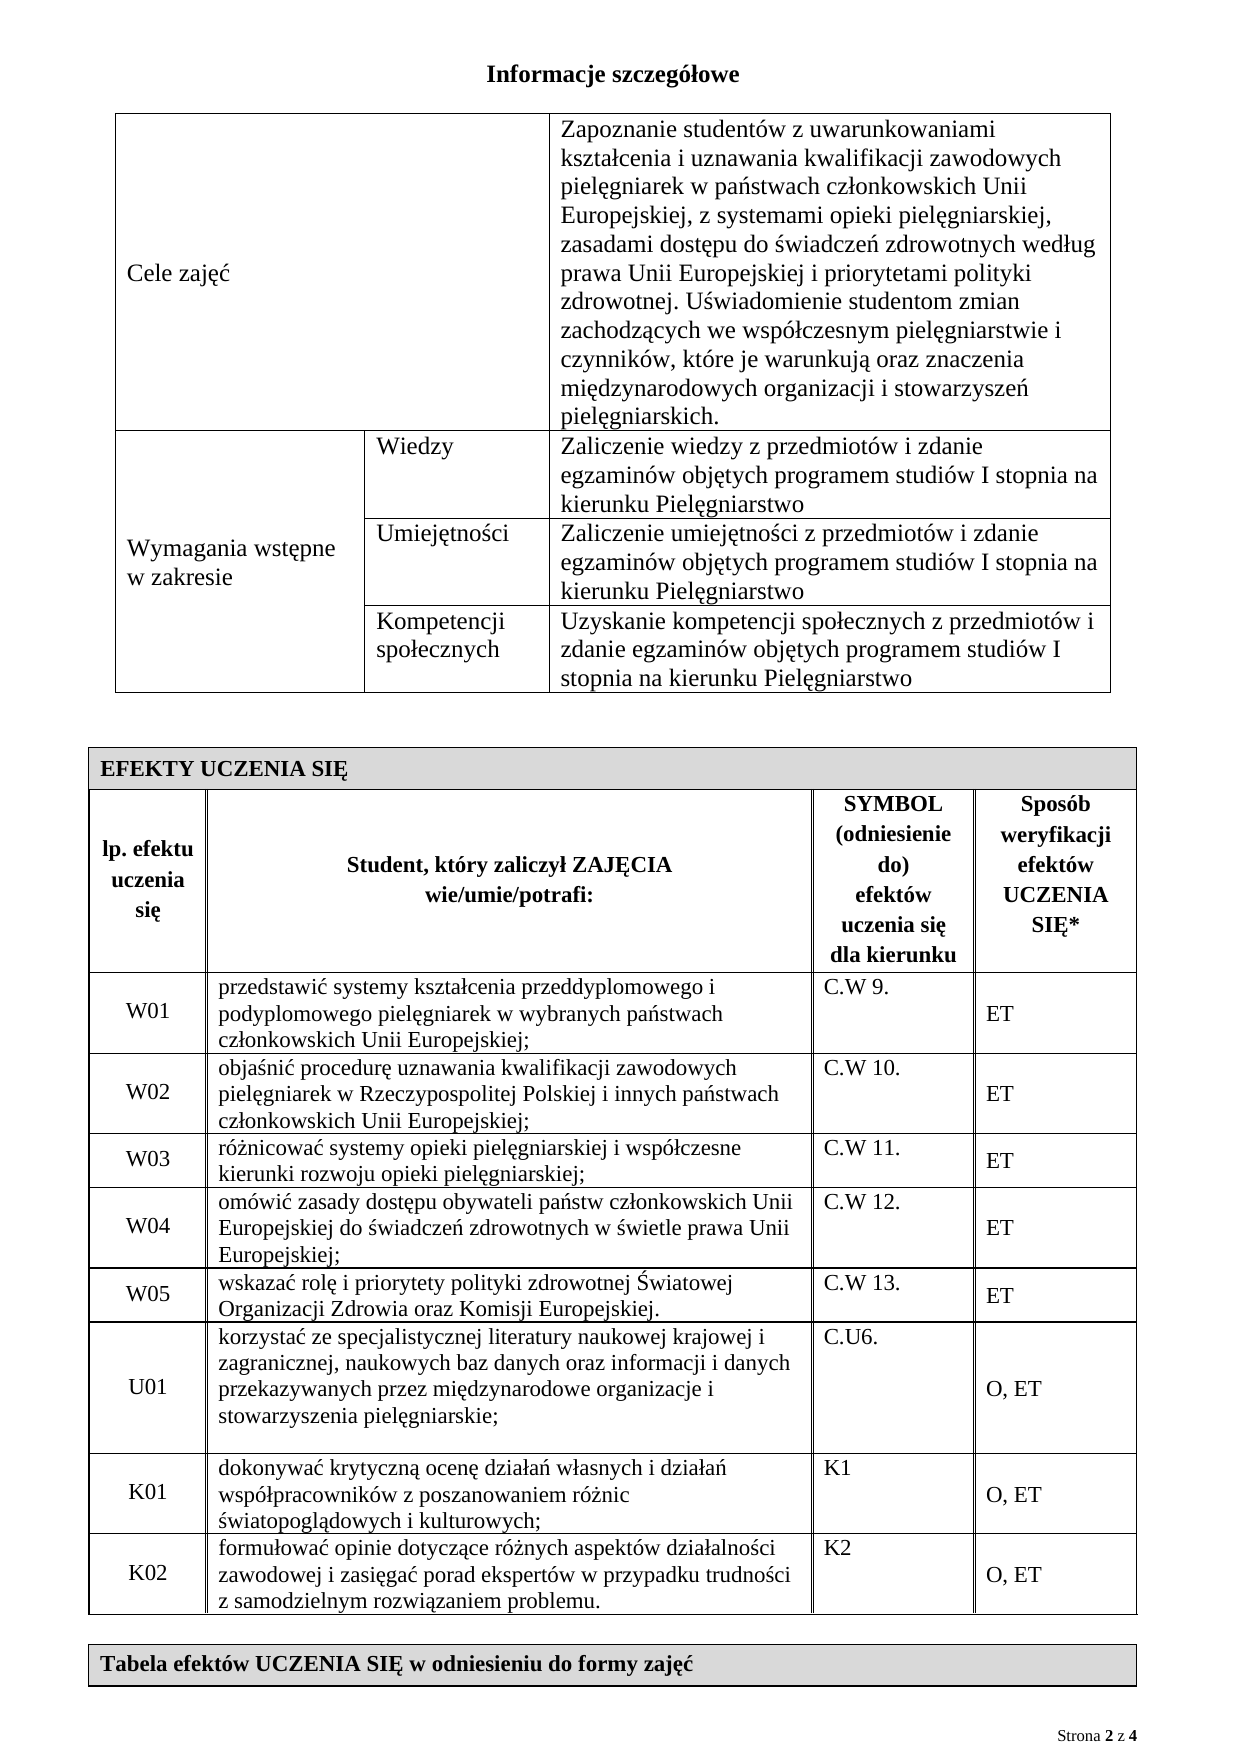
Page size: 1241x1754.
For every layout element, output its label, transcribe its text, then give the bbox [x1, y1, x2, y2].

table_cell formułować opinie dotyczące różnych aspektów działalności zawodowej i zasięgać porad ekspertów w przypadku trudności z samodzielnym rozwiązaniem problemu. [208, 1534, 811, 1613]
table_cell U01 [90, 1323, 205, 1453]
table_cell K01 [90, 1454, 205, 1533]
table_cell C.W 9. [814, 973, 973, 1052]
table_cell Uzyskanie kompetencji społecznych z przedmiotów i zdanie egzaminów objętych programem studiów I stopnia na kierunku Pielęgniarstwo [550, 606, 1110, 692]
table_cell C.W 12. [814, 1188, 973, 1267]
table_cell C.W 13. [814, 1269, 973, 1321]
table_cell Zaliczenie umiejętności z przedmiotów i zdanie egzaminów objętych programem studiów I stopnia na kierunku Pielęgniarstwo [550, 519, 1110, 605]
table_cell ET [976, 1269, 1136, 1321]
table_cell ET [976, 1054, 1136, 1133]
table_cell przedstawić systemy kształcenia przeddyplomowego i podyplomowego pielęgniarek w wybranych państwach członkowskich Unii Europejskiej; [208, 973, 811, 1052]
table_cell W01 [90, 973, 205, 1052]
table_cell Sposób weryfikacji efektów UCZENIA SIĘ* [976, 790, 1136, 972]
table_header Zapoznanie studentów z uwarunkowaniami kształcenia i uznawania kwalifikacji zawodowych pielęgniarek w państwach członkowskich Unii Europejskiej, z systemami opieki pielęgniarskiej, zasadami dostępu do świadczeń zdrowotnych według prawa Unii Europejskiej i priorytetami polityki zdrowotnej. Uświadomienie studentom zmian zachodzących we współczesnym pielęgniarstwie i czynników, które je warunkują oraz znaczenia międzynarodowych organizacji i stowarzyszeń pielęgniarskich. [550, 114, 1110, 430]
table_cell K2 [814, 1534, 973, 1613]
table_cell C.U6. [814, 1323, 973, 1453]
table_cell SYMBOL (odniesienie do) efektów uczenia się dla kierunku [814, 790, 973, 972]
table_cell O, ET [976, 1454, 1136, 1533]
table_cell W03 [90, 1134, 205, 1187]
table_cell Kompetencji społecznych [365, 606, 549, 692]
text Informacje szczegółowe [89, 59, 1137, 88]
table_cell lp. efektu uczenia się [90, 790, 205, 972]
table_cell korzystać ze specjalistycznej literatury naukowej krajowej i zagranicznej, naukowych baz danych oraz informacji i danych przekazywanych przez międzynarodowe organizacje i stowarzyszenia pielęgniarskie; [208, 1323, 811, 1453]
table_cell Zaliczenie wiedzy z przedmiotów i zdanie egzaminów objętych programem studiów I stopnia na kierunku Pielęgniarstwo [550, 431, 1110, 517]
table_cell Student, który zaliczył ZAJĘCIA wie/umie/potrafi: [208, 790, 811, 972]
table_cell O, ET [976, 1534, 1136, 1613]
table_cell objaśnić procedurę uznawania kwalifikacji zawodowych pielęgniarek w Rzeczypospolitej Polskiej i innych państwach członkowskich Unii Europejskiej; [208, 1054, 811, 1133]
table_cell dokonywać krytyczną ocenę działań własnych i działań współpracowników z poszanowaniem różnic światopoglądowych i kulturowych; [208, 1454, 811, 1533]
table_cell różnicować systemy opieki pielęgniarskiej i współczesne kierunki rozwoju opieki pielęgniarskiej; [208, 1134, 811, 1187]
table_header EFEKTY UCZENIA SIĘ [89, 748, 1136, 789]
table_cell Wymagania wstępne w zakresie [116, 431, 364, 692]
table_cell K1 [814, 1454, 973, 1533]
table_header Cele zajęć [116, 114, 549, 430]
table_cell ET [976, 1188, 1136, 1267]
table_cell C.W 10. [814, 1054, 973, 1133]
table_cell ET [976, 973, 1136, 1052]
table_cell W05 [90, 1269, 205, 1321]
table_cell O, ET [976, 1323, 1136, 1453]
table_cell K02 [90, 1534, 205, 1613]
table_cell ET [976, 1134, 1136, 1187]
table_cell Umiejętności [365, 519, 549, 605]
table_cell C.W 11. [814, 1134, 973, 1187]
table_cell Wiedzy [365, 431, 549, 517]
table_header Tabela efektów UCZENIA SIĘ w odniesieniu do formy zajęć [89, 1645, 1136, 1685]
table_cell wskazać rolę i priorytety polityki zdrowotnej Światowej Organizacji Zdrowia oraz Komisji Europejskiej. [208, 1269, 811, 1321]
table_cell omówić zasady dostępu obywateli państw członkowskich Unii Europejskiej do świadczeń zdrowotnych w świetle prawa Unii Europejskiej; [208, 1188, 811, 1267]
table_cell W02 [90, 1054, 205, 1133]
table_cell W04 [90, 1188, 205, 1267]
